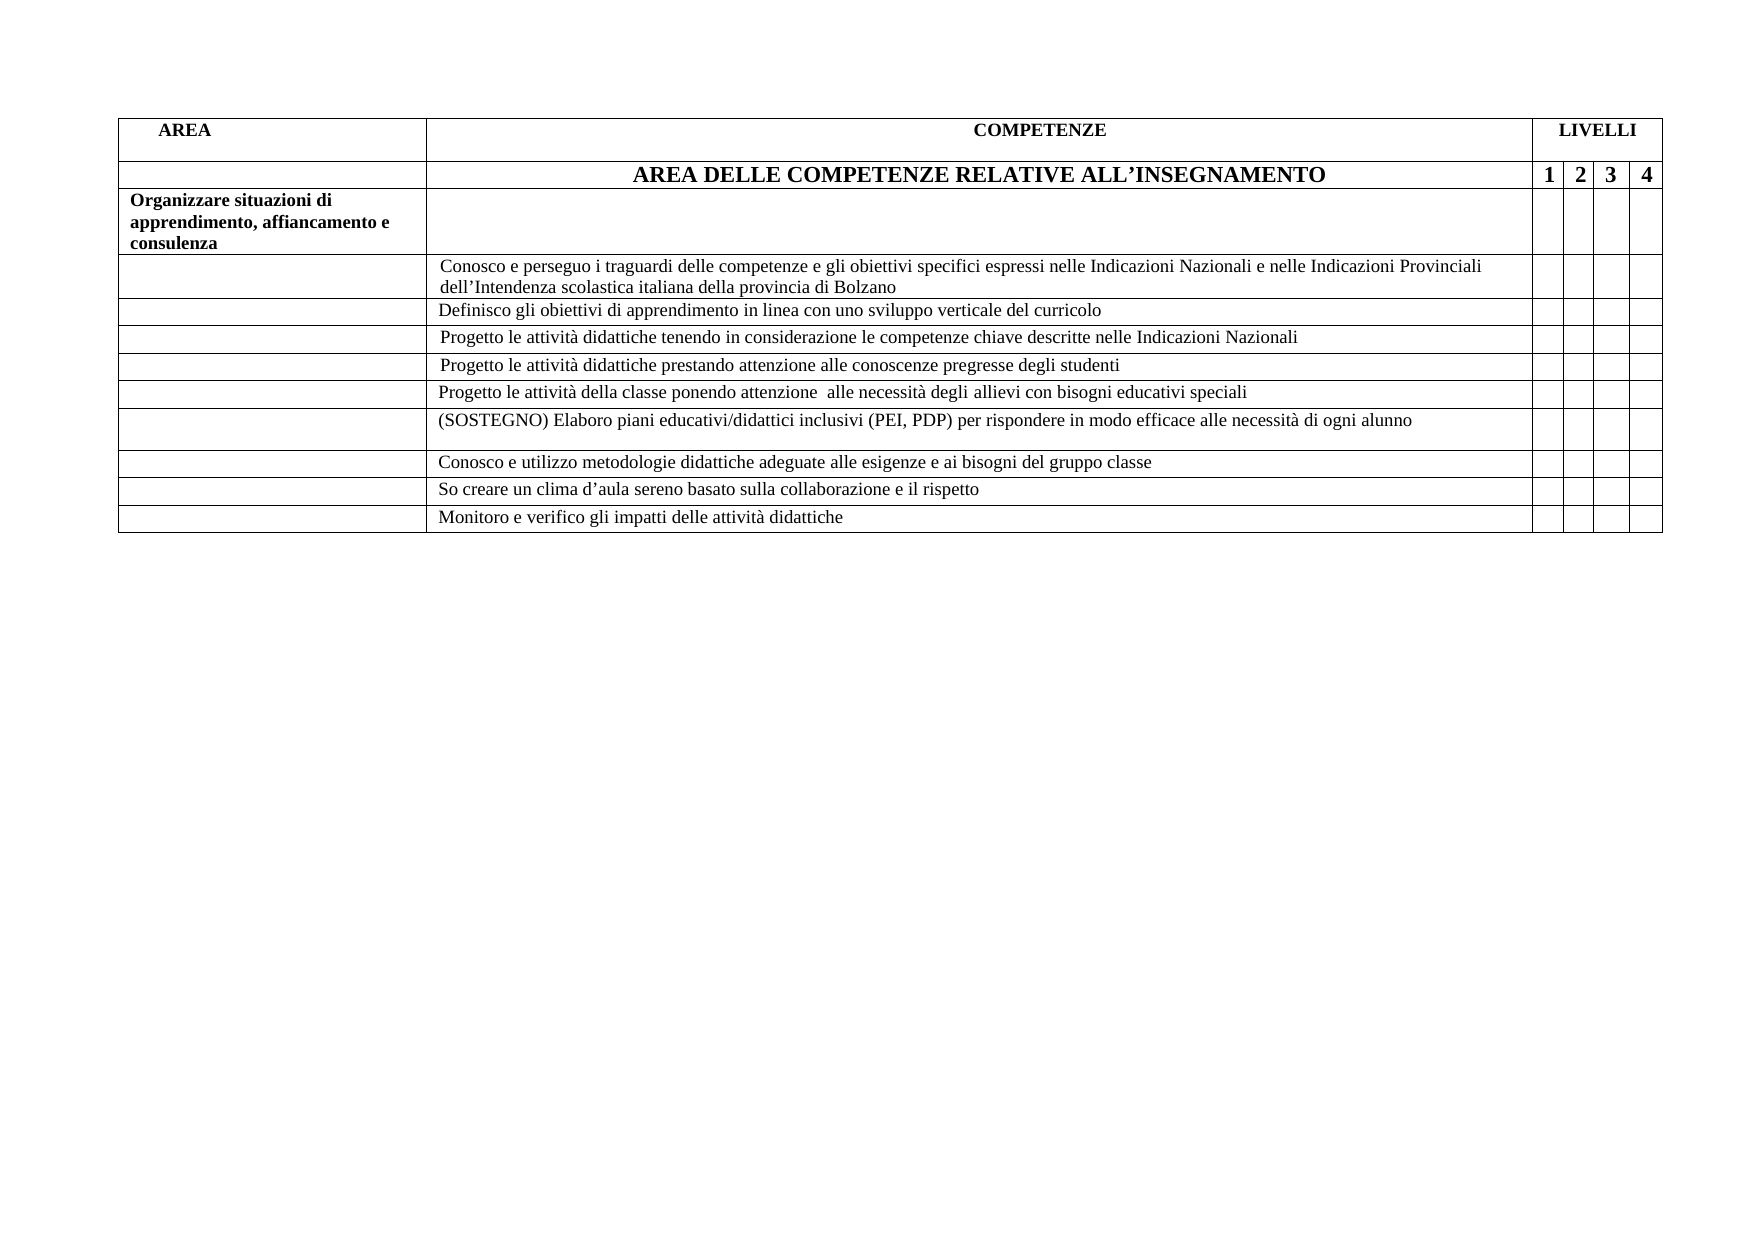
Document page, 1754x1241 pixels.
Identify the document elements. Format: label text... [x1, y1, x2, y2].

table_cell [1533, 255, 1563, 298]
table_cell Conosco e perseguo i traguardi delle competenze e gli obiettivi specifici espressi nelle Indicazioni Nazionali e nelle Indicazioni Provinciali dell’Intendenza scolastica italiana della provincia di Bolzano [427, 255, 1532, 298]
table_cell [119, 451, 426, 477]
table_cell [119, 506, 426, 532]
table_cell [1564, 354, 1593, 380]
table_cell [1630, 354, 1662, 380]
table_cell [1564, 409, 1593, 450]
table_cell [1630, 381, 1662, 407]
table_cell [119, 354, 426, 380]
table_cell [1630, 506, 1662, 532]
table_cell [1594, 189, 1629, 254]
table_cell [1533, 381, 1563, 407]
table_cell 3 [1594, 162, 1629, 188]
table_cell [1564, 326, 1593, 353]
table_cell [119, 299, 426, 325]
table_cell 4 [1630, 162, 1662, 188]
table_cell Progetto le attività didattiche tenendo in considerazione le competenze chiave descritte nelle Indicazioni Nazionali [427, 326, 1532, 353]
table_cell [1533, 189, 1563, 254]
table_cell [1594, 451, 1629, 477]
table_cell [119, 478, 426, 504]
table_cell Organizzare situazioni di apprendimento, affiancamento e consulenza [119, 189, 426, 254]
table_cell [1533, 326, 1563, 353]
table_cell (SOSTEGNO) Elaboro piani educativi/didattici inclusivi (PEI, PDP) per rispondere in modo efficace alle necessità di ogni alunno [427, 409, 1532, 450]
table_cell [119, 162, 426, 188]
table_cell [1630, 409, 1662, 450]
table_cell [1594, 255, 1629, 298]
table_cell [1564, 451, 1593, 477]
table_cell [1533, 354, 1563, 380]
table_cell [1564, 506, 1593, 532]
table_cell Definisco gli obiettivi di apprendimento in linea con uno sviluppo verticale del curricolo [427, 299, 1532, 325]
table_cell [1630, 478, 1662, 504]
table_header LIVELLI [1533, 119, 1662, 161]
table_cell [1594, 409, 1629, 450]
table_cell [1594, 326, 1629, 353]
table_cell Monitoro e verifico gli impatti delle attività didattiche [427, 506, 1532, 532]
table_cell [119, 381, 426, 407]
table_cell [1564, 381, 1593, 407]
table_cell [119, 255, 426, 298]
table_header COMPETENZE [427, 119, 1532, 161]
table_cell [1630, 189, 1662, 254]
table_cell [1533, 451, 1563, 477]
table_cell Progetto le attività didattiche prestando attenzione alle conoscenze pregresse degli studenti [427, 354, 1532, 380]
table_cell [119, 409, 426, 450]
table_cell [1564, 299, 1593, 325]
table_cell [1594, 299, 1629, 325]
table_cell [1594, 354, 1629, 380]
table_cell Conosco e utilizzo metodologie didattiche adeguate alle esigenze e ai bisogni del gruppo classe [427, 451, 1532, 477]
table_cell [1594, 506, 1629, 532]
table_cell 1 [1533, 162, 1563, 188]
table_cell So creare un clima d’aula sereno basato sulla collaborazione e il rispetto [427, 478, 1532, 504]
table_cell [1594, 381, 1629, 407]
table_cell [119, 326, 426, 353]
table_cell [1630, 451, 1662, 477]
table_cell [1630, 255, 1662, 298]
table_cell [1533, 409, 1563, 450]
table_cell [1630, 299, 1662, 325]
table_cell [427, 189, 1532, 254]
table_cell [1630, 326, 1662, 353]
table_cell [1533, 478, 1563, 504]
table_cell [1594, 478, 1629, 504]
table_cell Progetto le attività della classe ponendo attenzione alle necessità degli allievi con bisogni educativi speciali [427, 381, 1532, 407]
table_cell [1533, 506, 1563, 532]
table_cell [1533, 299, 1563, 325]
table_cell 2 [1564, 162, 1593, 188]
table_cell [1564, 189, 1593, 254]
table_cell AREA DELLE COMPETENZE RELATIVE ALL’INSEGNAMENTO [427, 162, 1532, 188]
table_header AREA [119, 119, 426, 161]
table_cell [1564, 255, 1593, 298]
table_cell [1564, 478, 1593, 504]
